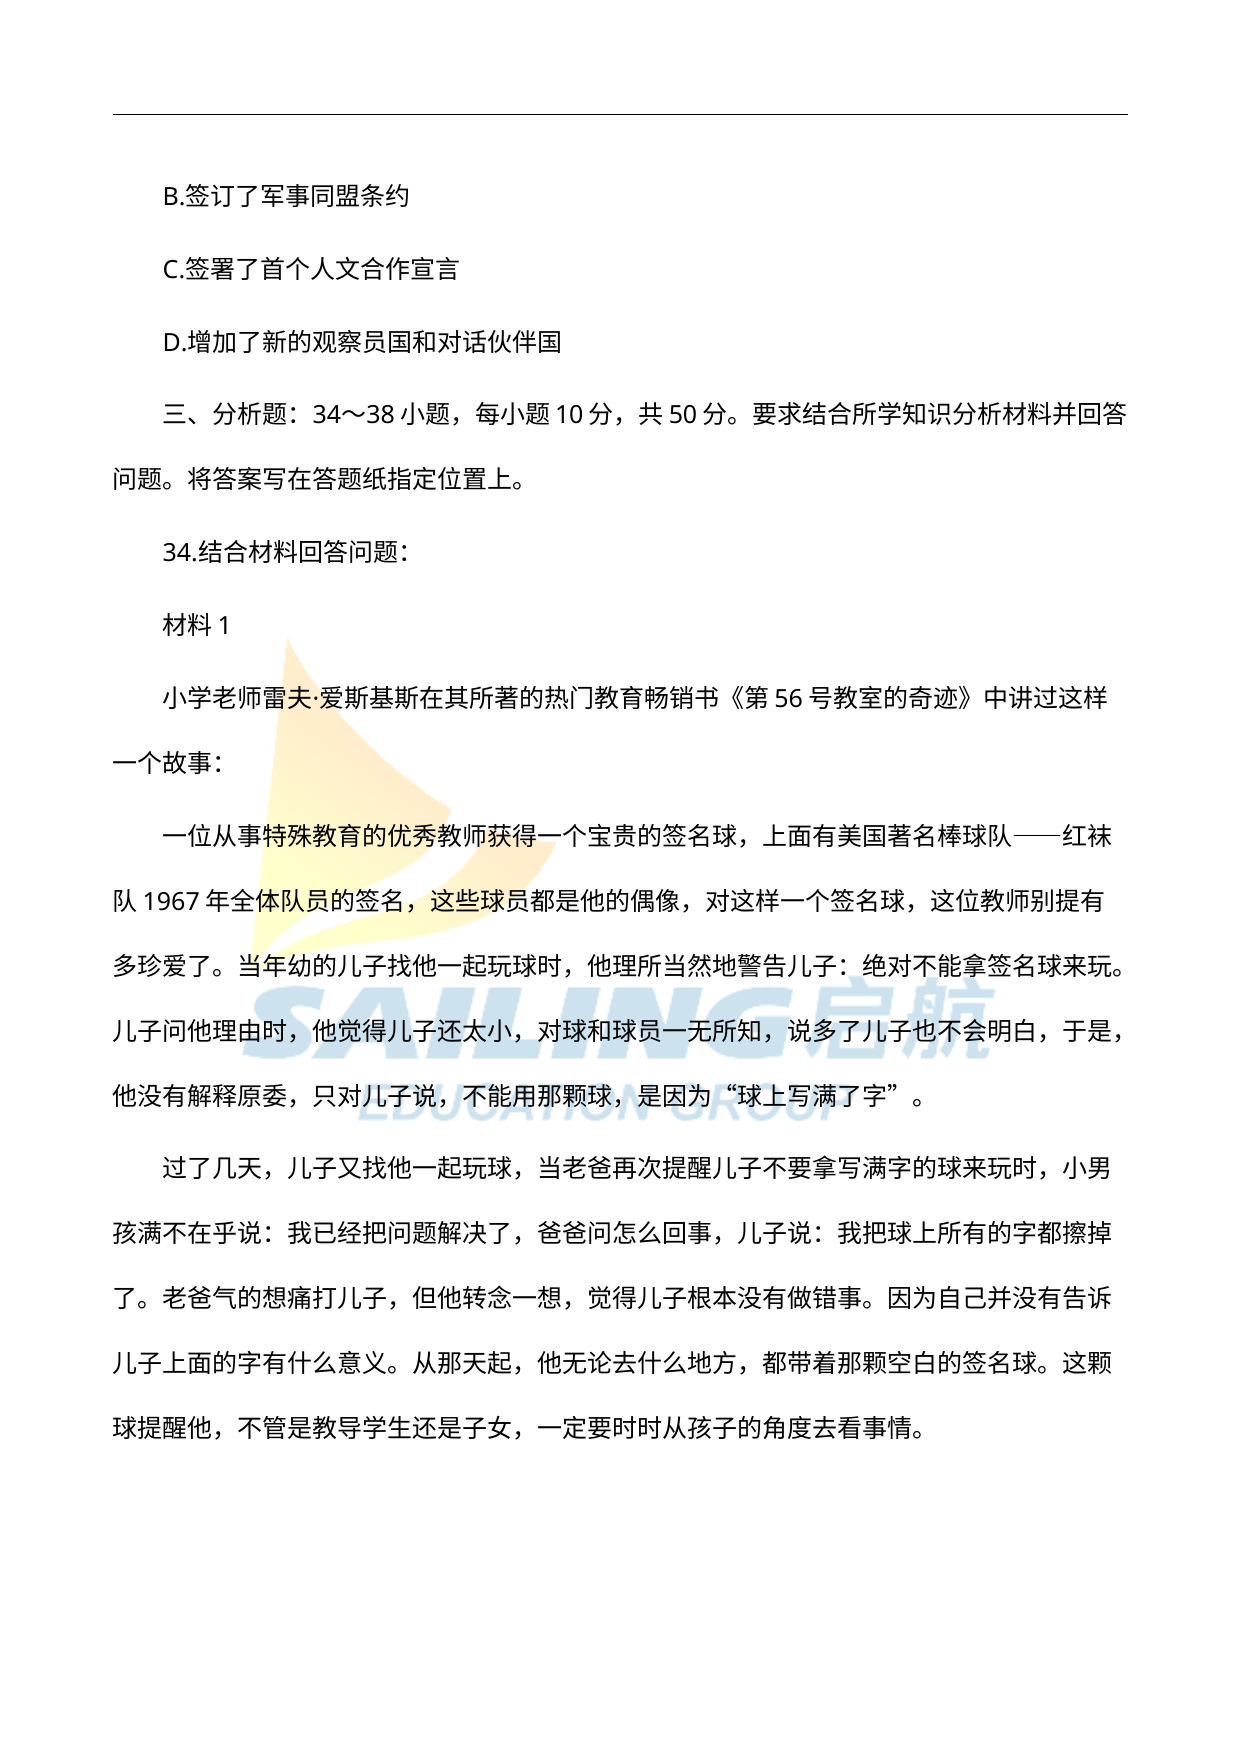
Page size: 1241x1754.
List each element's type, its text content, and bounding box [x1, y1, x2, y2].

text 过了几天，儿子又找他一起玩球，当老爸再次提醒儿子不要拿写满字的球来玩时，小男孩满不在乎说：我已经把问题解决了，爸爸问怎么回事，儿子说：我把球上所有的字都擦掉了。老爸气的想痛打儿子，但他转念一想，觉得儿子根本没有做错事。因为自己并没有告诉儿子上面的字有什么意义。从那天起，他无论去什么地方，都带着那颗空白的签名球。这颗球提醒他，不管是教导学生还是子女，一定要时时从孩子的角度去看事情。 [112, 1134, 1128, 1459]
text 34.结合材料回答问题： [112, 518, 1128, 583]
text C.签署了首个人文合作宣言 [112, 235, 1128, 300]
text 一位从事特殊教育的优秀教师获得一个宝贵的签名球，上面有美国著名棒球队——红袜队1967年全体队员的签名，这些球员都是他的偶像，对这样一个签名球，这位教师别提有多珍爱了。当年幼的儿子找他一起玩球时，他理所当然地警告儿子：绝对不能拿签名球来玩。儿子问他理由时，他觉得儿子还太小，对球和球员一无所知，说多了儿子也不会明白，于是，他没有解释原委，只对儿子说，不能用那颗球，是因为“球上写满了字”。 [112, 802, 1128, 1127]
text 小学老师雷夫·爱斯基斯在其所著的热门教育畅销书《第56号教室的奇迹》中讲过这样一个故事： [112, 664, 1128, 794]
text B.签订了军事同盟条约 [112, 162, 1128, 227]
text 材料1 [112, 591, 1128, 656]
text 三、分析题：34～38小题，每小题10分，共50分。要求结合所学知识分析材料并回答问题。将答案写在答题纸指定位置上。 [112, 380, 1128, 510]
text D.增加了新的观察员国和对话伙伴国 [112, 308, 1128, 373]
